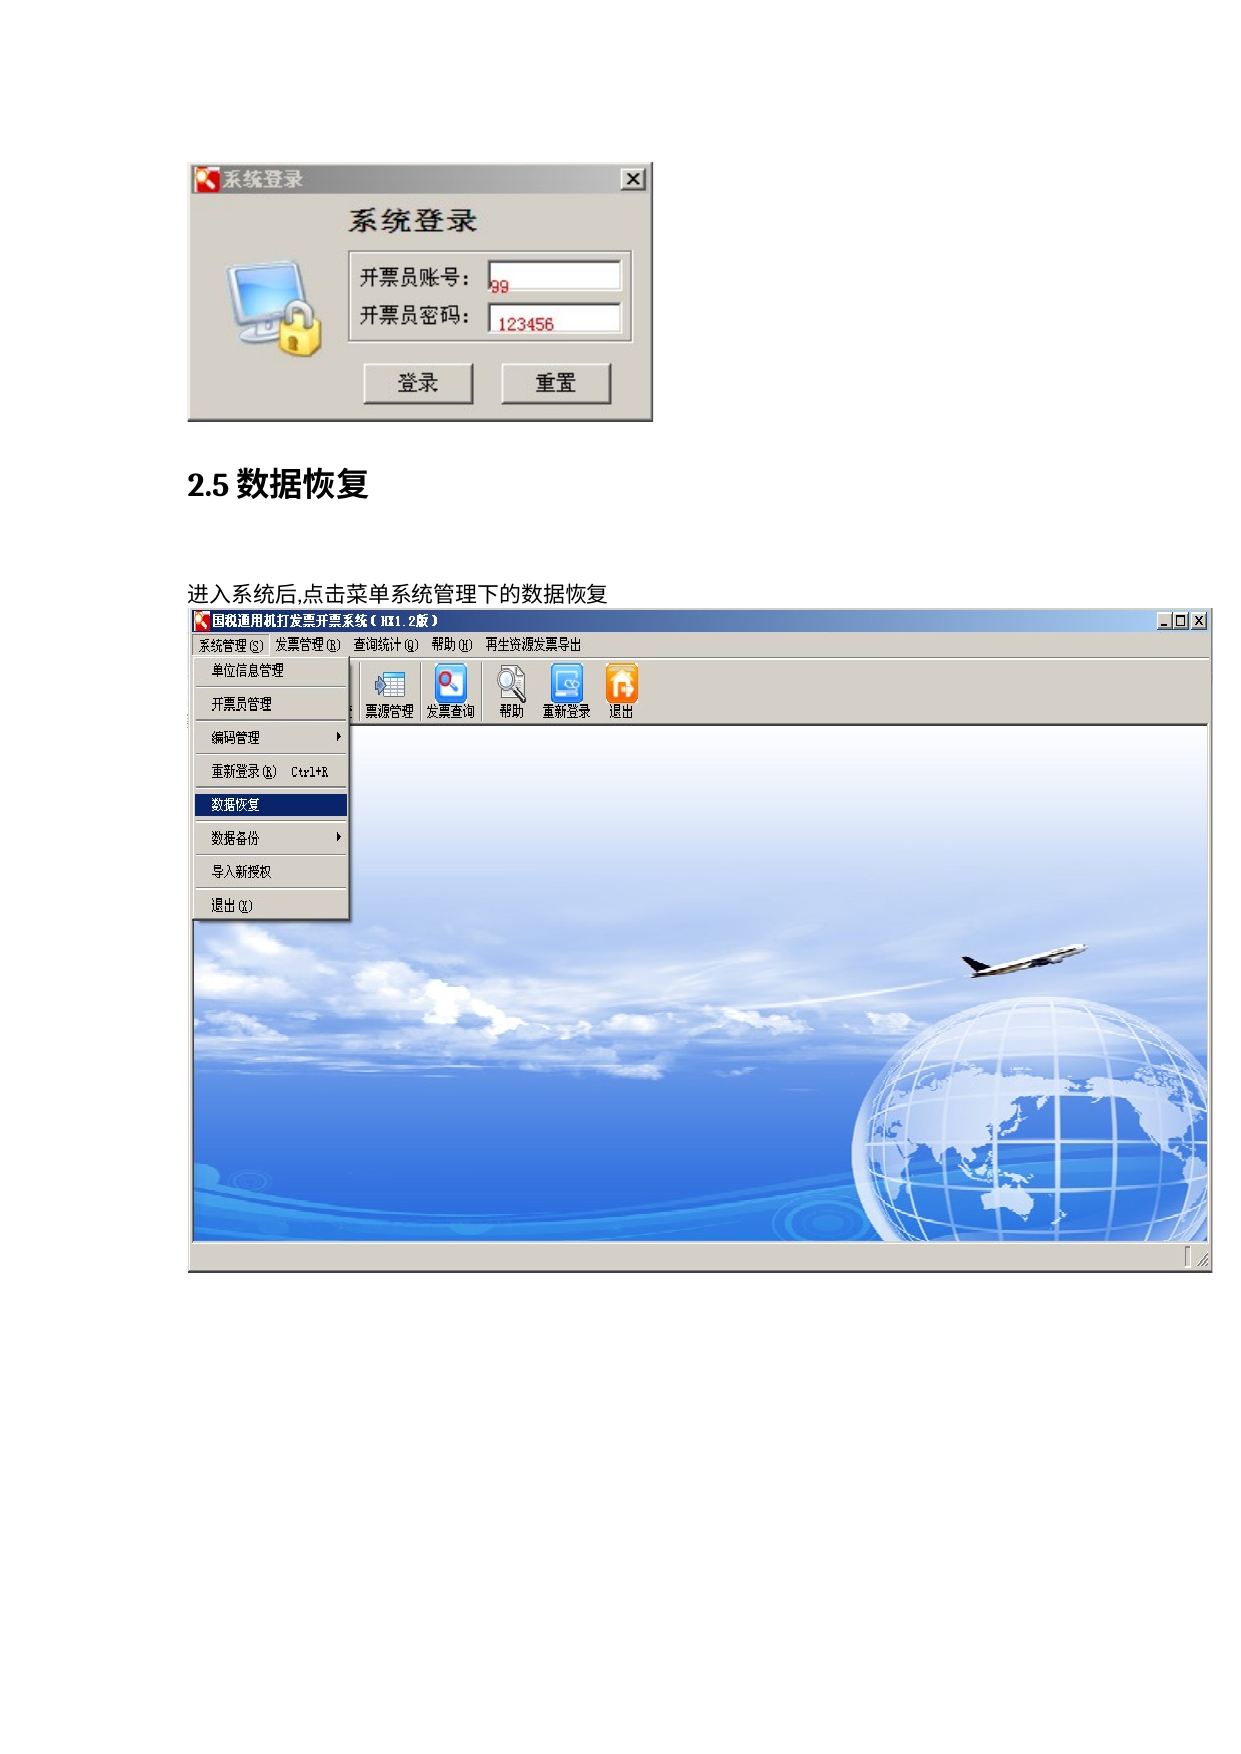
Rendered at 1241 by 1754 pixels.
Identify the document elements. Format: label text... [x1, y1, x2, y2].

picture [187, 162, 654, 422]
text 进入系统后,点击菜单系统管理下的数据恢复 [187, 576, 1053, 608]
picture [187, 608, 1213, 1273]
subtitle 2.5数据恢复 [187, 449, 1053, 514]
